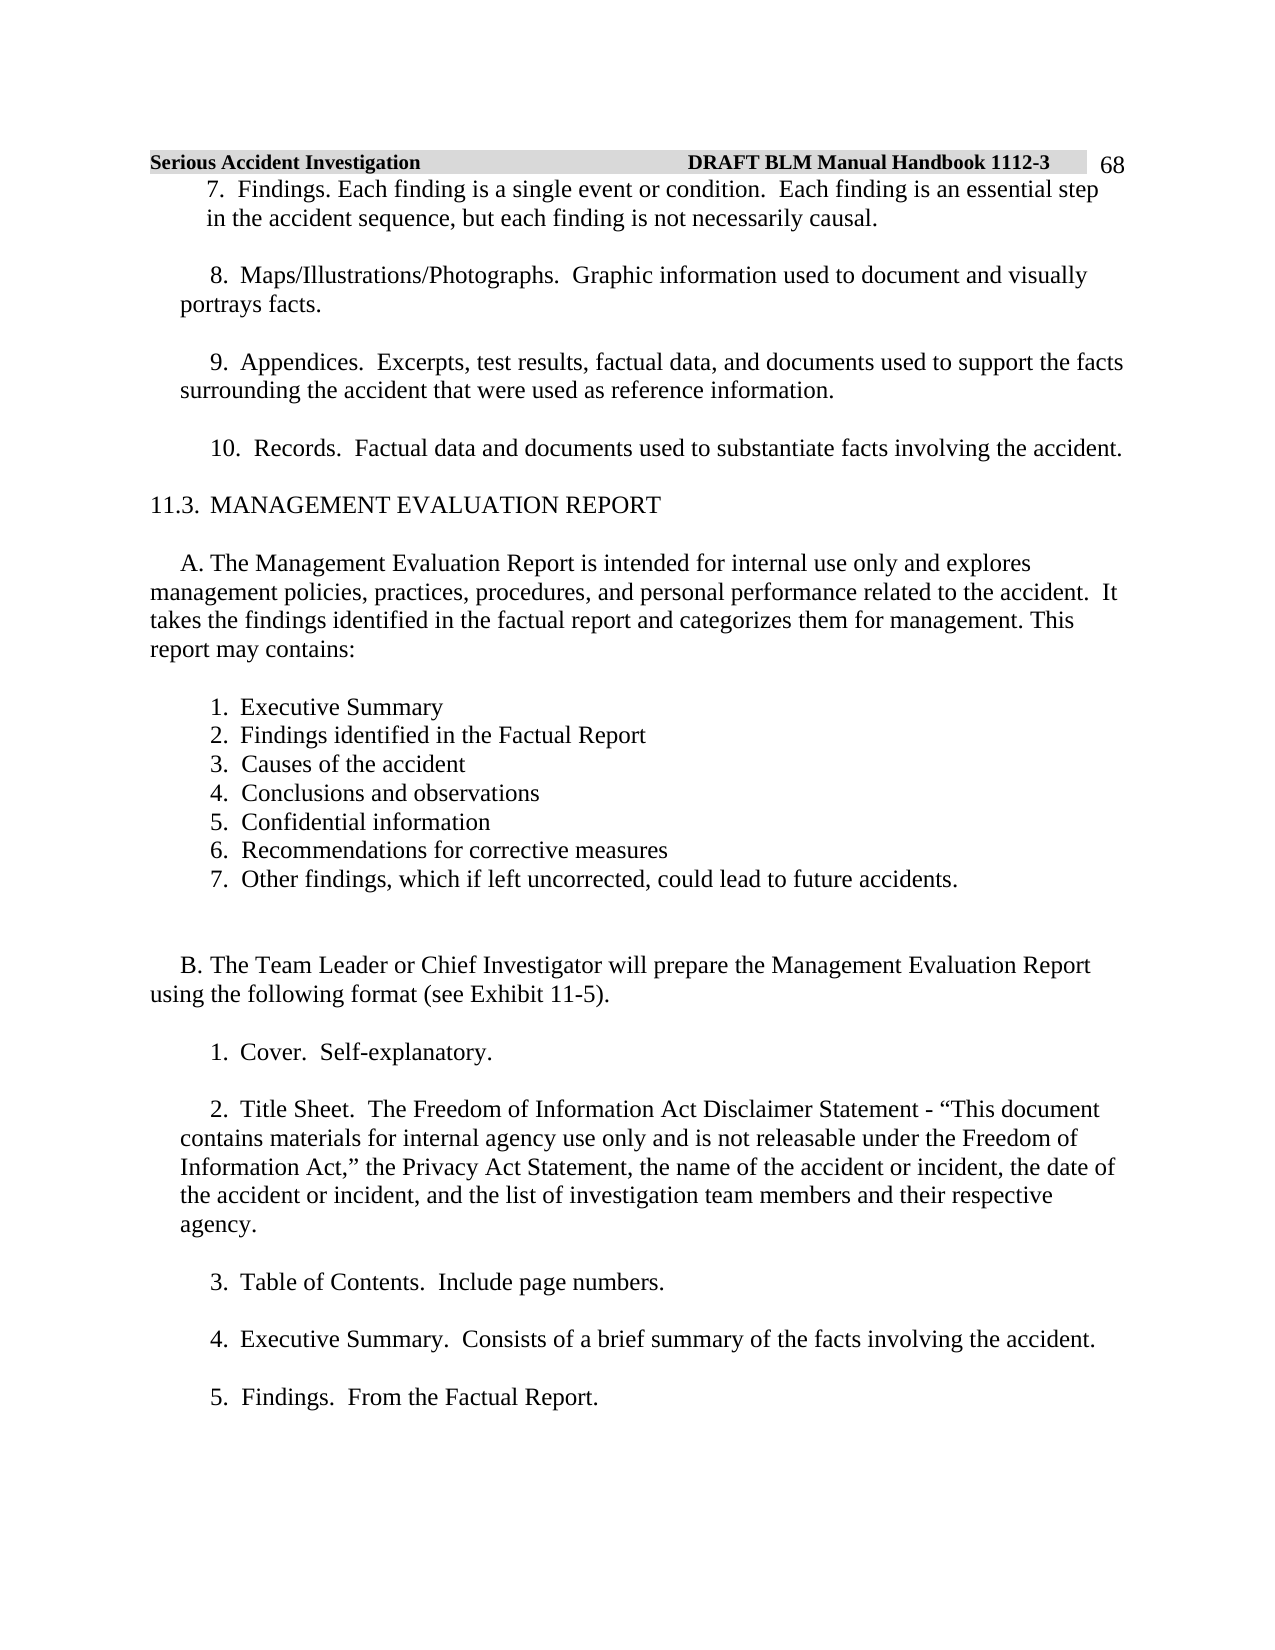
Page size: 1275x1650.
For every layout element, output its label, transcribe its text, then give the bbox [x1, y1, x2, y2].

text 7. Findings. Each finding is a single event or condition. Each finding is an essential step in the accident sequence, but each finding is not necessarily causal. [206, 174, 1125, 232]
text 8. Maps/Illustrations/Photographs. Graphic information used to document and visually portrays facts. [180, 260, 1125, 318]
text 4. Executive Summary. Consists of a brief summary of the facts involving the accident. [180, 1324, 1125, 1353]
text 1. Executive Summary [150, 692, 1125, 720]
text 5. Confidential information [180, 807, 1125, 835]
text 3. Table of Contents. Include page numbers. [180, 1267, 1125, 1295]
text 3. Causes of the accident [180, 749, 1125, 778]
text 6. Recommendations for corrective measures [180, 835, 1125, 864]
text 10. Records. Factual data and documents used to substantiate facts involving the accident. [180, 433, 1125, 462]
text 11.3. MANAGEMENT EVALUATION REPORT [150, 490, 1125, 519]
text 2. Title Sheet. The Freedom of Information Act Disclaimer Statement - “This document contains materials for internal agency use only and is not releasable under the Freedom of Information Act,” the Privacy Act Statement, the name of the accident or incident, the date of the accident or incident, and the list of investigation team members and their respective agency. [180, 1094, 1125, 1238]
text A. The Management Evaluation Report is intended for internal use only and explores management policies, practices, procedures, and personal performance related to the accident. It takes the findings identified in the factual report and categorizes them for management. This report may contains: [150, 548, 1125, 663]
text B. The Team Leader or Chief Investigator will prepare the Management Evaluation Report using the following format (see Exhibit 11-5). [150, 950, 1125, 1037]
text 2. Findings identified in the Factual Report [150, 720, 1125, 749]
text 5. Findings. From the Factual Report. [150, 1382, 1125, 1410]
text 1. Cover. Self-explanatory. [180, 1037, 1125, 1065]
text 7. Other findings, which if left uncorrected, could lead to future accidents. [180, 864, 1125, 893]
text 9. Appendices. Excerpts, test results, factual data, and documents used to support the facts surrounding the accident that were used as reference information. [180, 347, 1125, 404]
text 4. Conclusions and observations [180, 778, 1125, 807]
